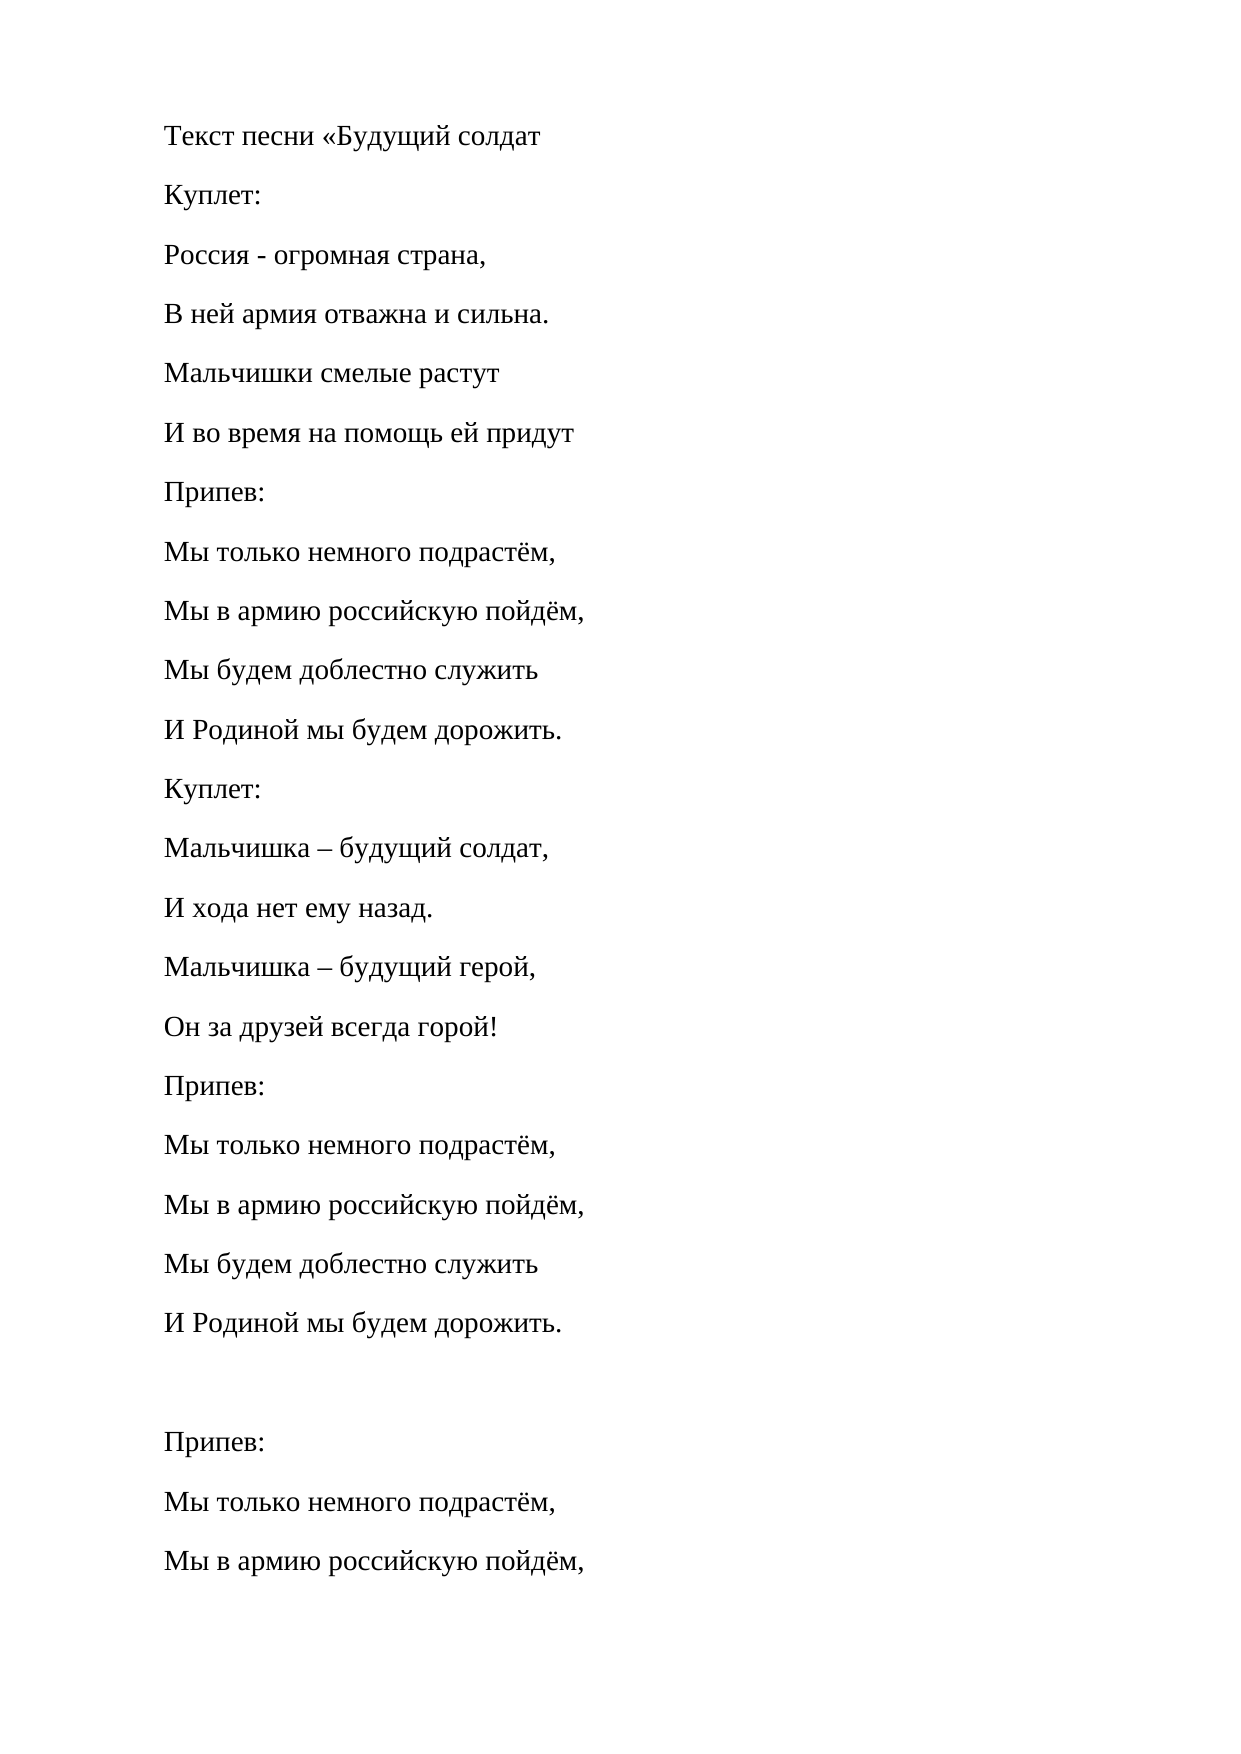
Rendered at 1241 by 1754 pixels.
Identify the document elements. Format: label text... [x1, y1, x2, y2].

text Мальчишка – будущий герой, [44, 949, 1152, 983]
text Куплет: [44, 177, 1152, 211]
text Россия - огромная страна, [44, 237, 1152, 270]
text Мальчишки смелые растут [44, 356, 1152, 389]
text Мы только немного подрастём, [44, 1484, 1152, 1517]
text И во время на помощь ей придут [44, 415, 1152, 448]
text Мы в армию российскую пойдём, [44, 1543, 1152, 1577]
text Припев: [44, 474, 1152, 508]
text Припев: [44, 1068, 1152, 1102]
text Припев: [44, 1424, 1152, 1458]
text Мальчишка – будущий солдат, [44, 831, 1152, 864]
text Мы будем доблестно служить [44, 1246, 1152, 1280]
text Куплет: [44, 771, 1152, 805]
text Текст песни «Будущий солдат [44, 118, 1152, 152]
text И Родиной мы будем дорожить. [44, 712, 1152, 745]
text Мы в армию российскую пойдём, [44, 1187, 1152, 1220]
text В ней армия отважна и сильна. [44, 296, 1152, 330]
text Мы только немного подрастём, [44, 1127, 1152, 1161]
text Мы будем доблестно служить [44, 652, 1152, 686]
text Он за друзей всегда горой! [44, 1009, 1152, 1042]
text И Родиной мы будем дорожить. [44, 1306, 1152, 1339]
text Мы в армию российскую пойдём, [44, 593, 1152, 627]
text И хода нет ему назад. [44, 890, 1152, 923]
text Мы только немного подрастём, [44, 534, 1152, 567]
